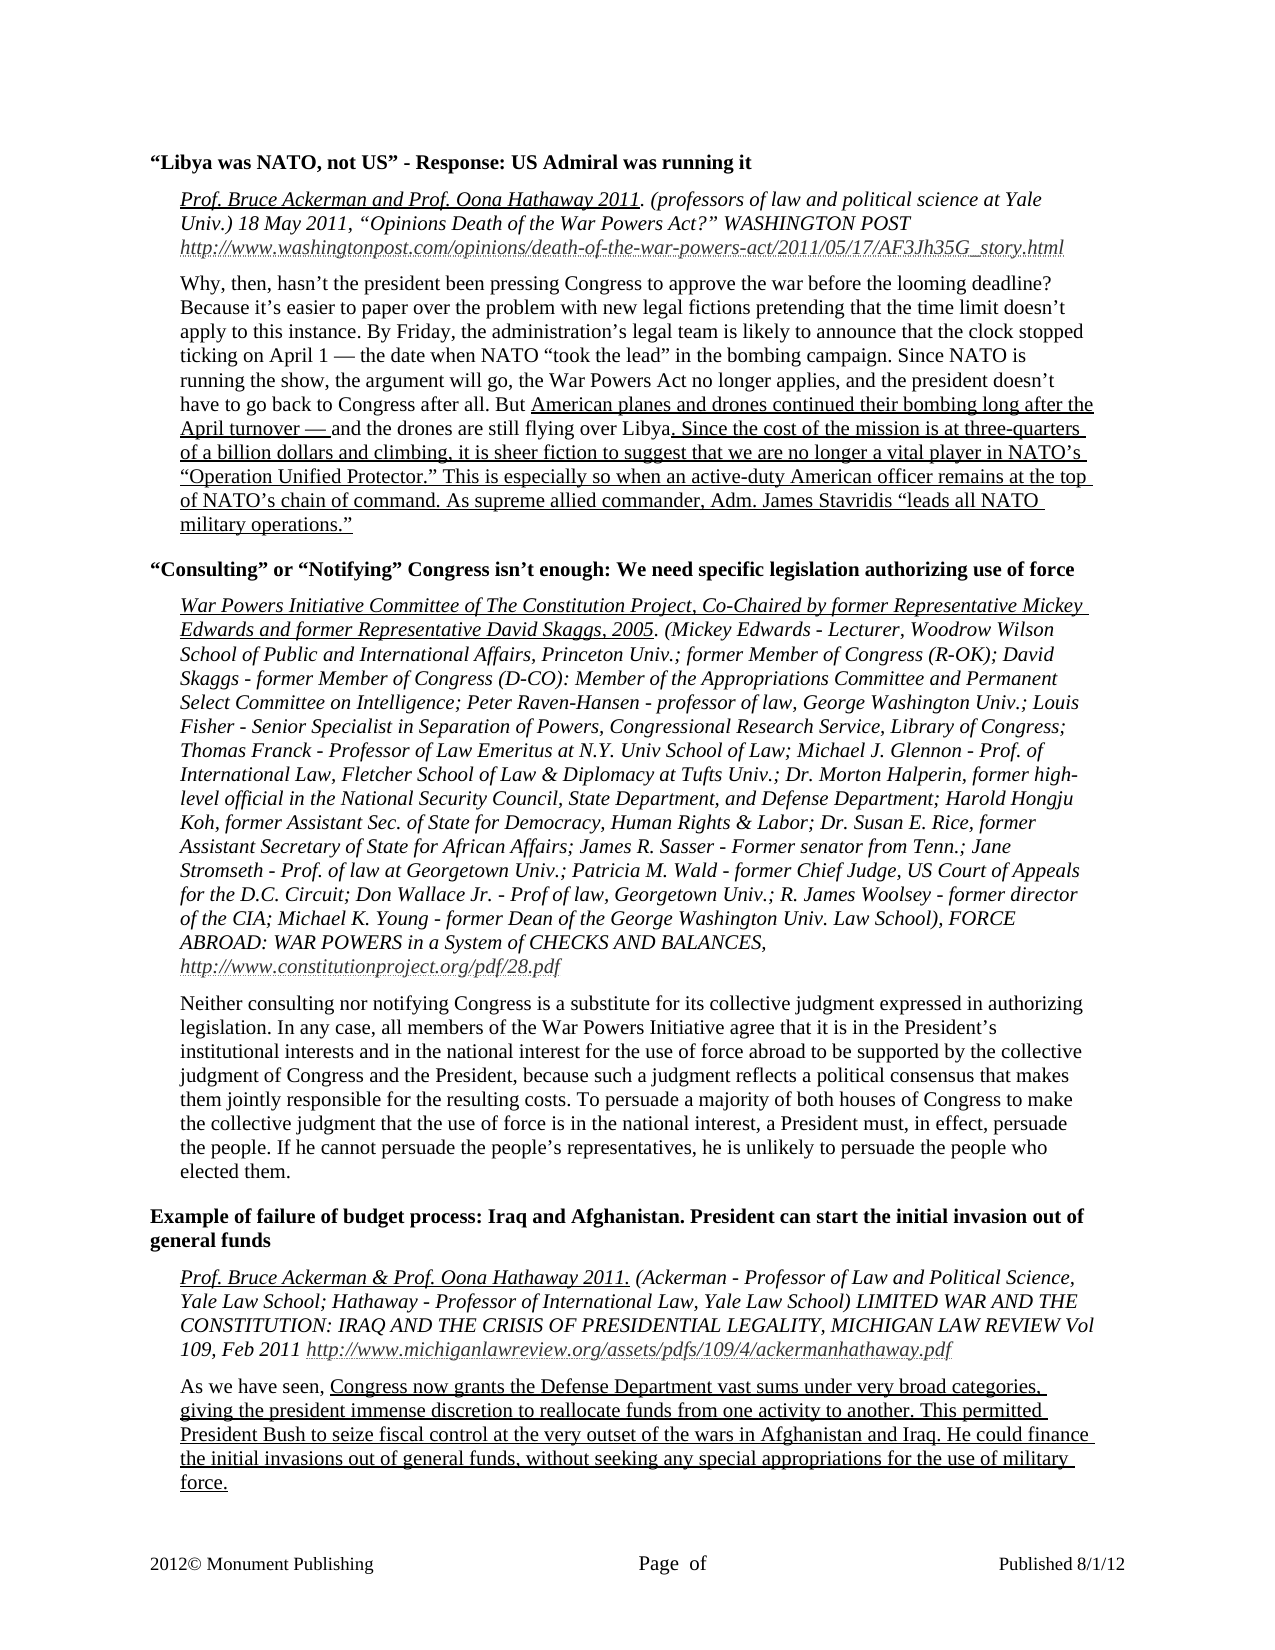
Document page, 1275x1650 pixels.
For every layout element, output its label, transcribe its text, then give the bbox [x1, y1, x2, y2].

text War Powers Initiative Committee of The Constitution Project, Co-Chaired by former Representative Mickey Edwards and former Representative David Skaggs, 2005. (Mickey Edwards - Lecturer, Woodrow Wilson School of Public and International Affairs, Princeton Univ.; former Member of Congress (R-OK); David Skaggs - former Member of Congress (D-CO): Member of the Appropriations Committee and Permanent Select Committee on Intelligence; Peter Raven-Hansen - professor of law, George Washington Univ.; Louis Fisher - Senior Specialist in Separation of Powers, Congressional Research Service, Library of Congress; Thomas Franck - Professor of Law Emeritus at N.Y. Univ School of Law; Michael J. Glennon - Prof. of International Law, Fletcher School of Law & Diplomacy at Tufts Univ.; Dr. Morton Halperin, former high-level official in the National Security Council, State Department, and Defense Department; Harold Hongju Koh, former Assistant Sec. of State for Democracy, Human Rights & Labor; Dr. Susan E. Rice, former Assistant Secretary of State for African Affairs; James R. Sasser - Former senator from Tenn.; Jane Stromseth - Prof. of law at Georgetown Univ.; Patricia M. Wald - former Chief Judge, US Court of Appeals for the D.C. Circuit; Don Wallace Jr. - Prof of law, Georgetown Univ.; R. James Woolsey - former director of the CIA; Michael K. Young - former Dean of the George Washington Univ. Law School), FORCE ABROAD: WAR POWERS in a System of CHECKS AND BALANCES, http://www.constitutionproject.org/pdf/28.pdf [180, 593, 1095, 978]
text Example of failure of budget process: Iraq and Afghanistan. President can start the initial invasion out of general funds [150, 1204, 1125, 1252]
text Why, then, hasn’t the president been pressing Congress to approve the war before the looming deadline? Because it’s easier to paper over the problem with new legal fictions pretending that the time limit doesn’t apply to this instance. By Friday, the administration’s legal team is likely to announce that the clock stopped ticking on April 1 — the date when NATO “took the lead” in the bombing campaign. Since NATO is running the show, the argument will go, the War Powers Act no longer applies, and the president doesn’t have to go back to Congress after all. But American planes and drones continued their bombing long after the April turnover — and the drones are still flying over Libya. Since the cost of the mission is at three-quarters of a billion dollars and climbing, it is sheer fiction to suggest that we are no longer a vital player in NATO’s “Operation Unified Protector.” This is especially so when an active-duty American officer remains at the top of NATO’s chain of command. As supreme allied commander, Adm. James Stavridis “leads all NATO military operations.” [180, 271, 1095, 536]
text Prof. Bruce Ackerman and Prof. Oona Hathaway 2011. (professors of law and political science at Yale Univ.) 18 May 2011, “Opinions Death of the War Powers Act?” WASHINGTON POST http://www.washingtonpost.com/opinions/death-of-the-war-powers-act/2011/05/17/AF3Jh35G_story.html [180, 187, 1095, 259]
text Neither consulting nor notifying Congress is a substitute for its collective judgment expressed in authorizing legislation. In any case, all members of the War Powers Initiative agree that it is in the President’s institutional interests and in the national interest for the use of force abroad to be supported by the collective judgment of Congress and the President, because such a judgment reflects a political consensus that makes them jointly responsible for the resulting costs. To persuade a majority of both houses of Congress to make the collective judgment that the use of force is in the national interest, a President must, in effect, persuade the people. If he cannot persuade the people’s representatives, he is unlikely to persuade the people who elected them. [180, 991, 1095, 1183]
text As we have seen, Congress now grants the Defense Department vast sums under very broad categories, giving the president immense discretion to reallocate funds from one activity to another. This permitted President Bush to seize fiscal control at the very outset of the wars in Afghanistan and Iraq. He could finance the initial invasions out of general funds, without seeking any special appropriations for the use of military force. [180, 1444, 1095, 1494]
text As we have seen, Congress now grants the Defense Department vast sums under very broad categories, giving the president immense discretion to reallocate funds from one activity to another. This permitted President Bush to seize fiscal control at the very outset of the wars in Afghanistan and Iraq. He could finance the initial invasions out of general funds, without seeking any special appropriations for the use of military force. [180, 1373, 1095, 1443]
text “Libya was NATO, not US” - Response: US Admiral was running it [150, 150, 1125, 174]
text “Consulting” or “Notifying” Congress isn’t enough: We need specific legislation authorizing use of force [150, 557, 1125, 581]
